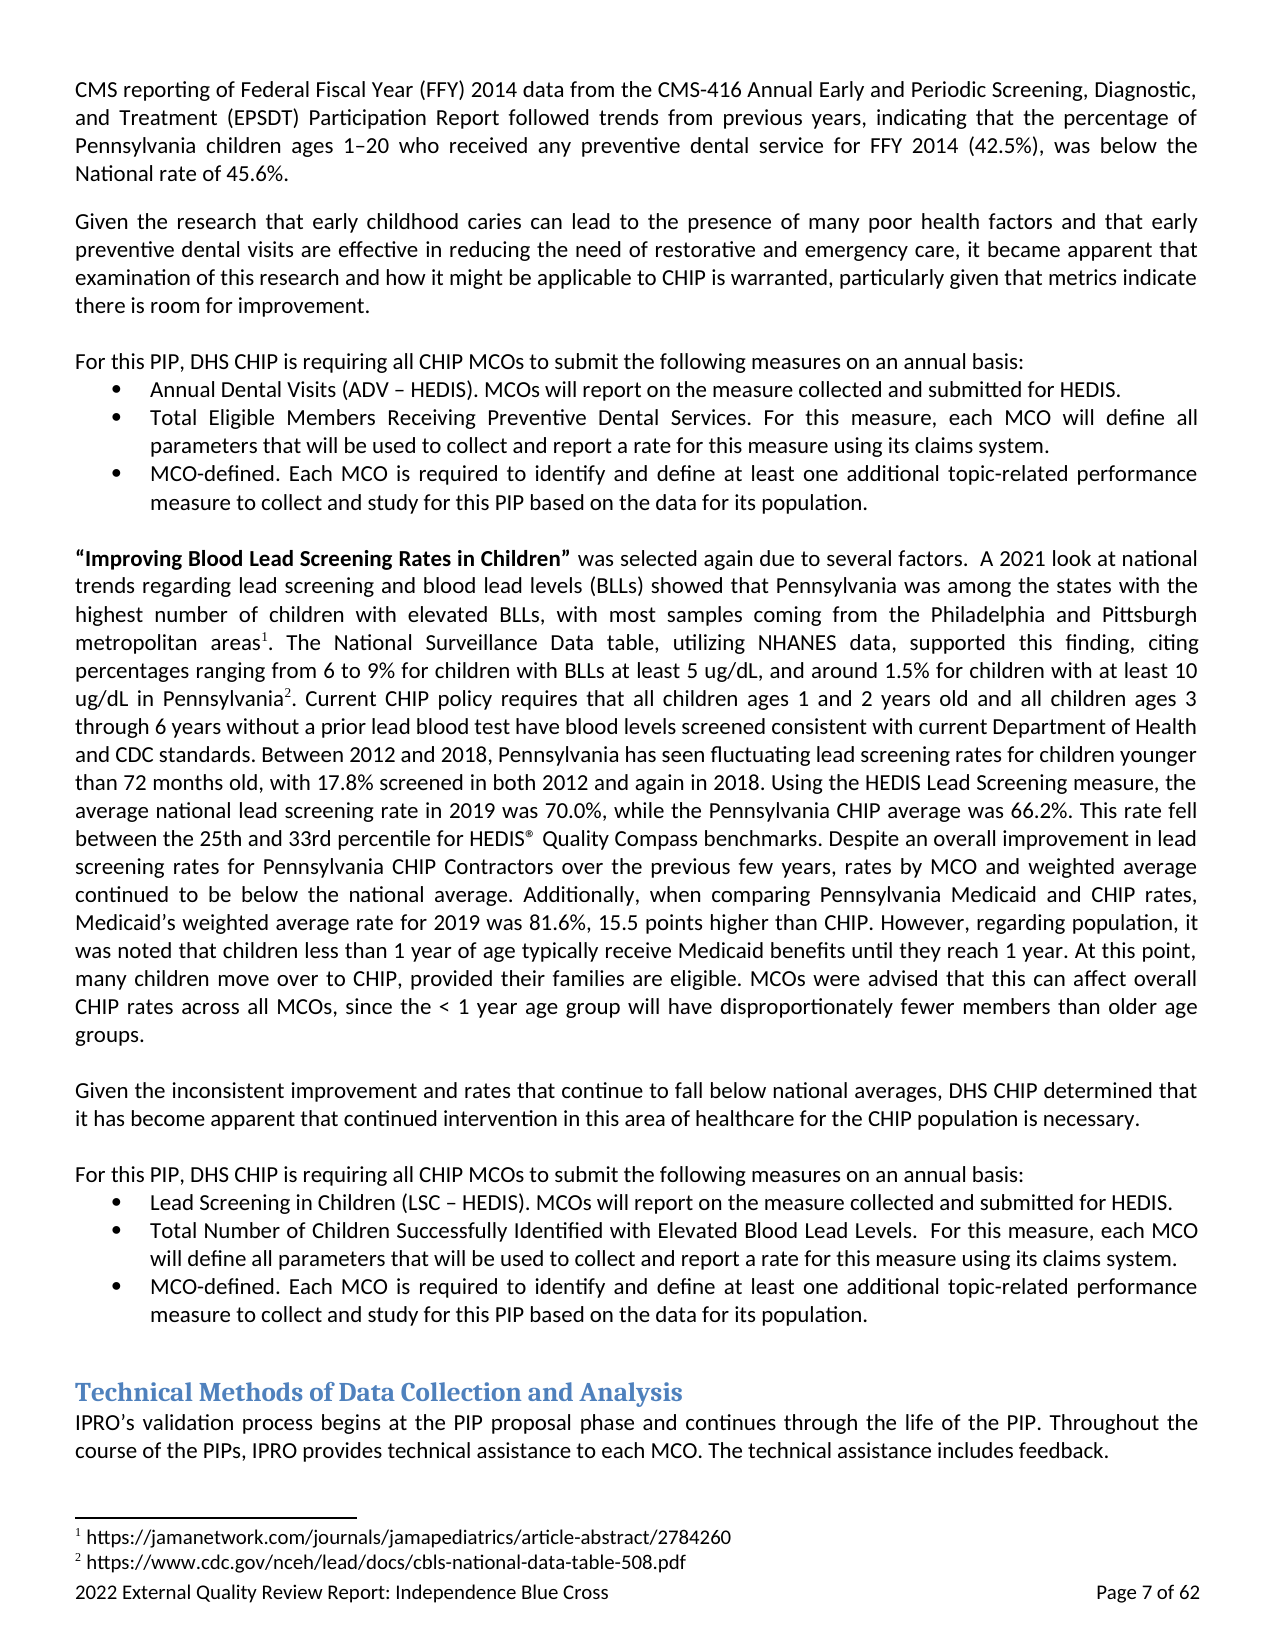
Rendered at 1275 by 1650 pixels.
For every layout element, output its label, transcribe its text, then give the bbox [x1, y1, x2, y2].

list Annual Dental Visits (ADV – HEDIS). MCOs will report on the measure collected and submitted for HEDIS. [112, 376, 1200, 403]
list Total Eligible Members Receiving Preventive Dental Services. For this measure, each MCO will define all parameters that will be used to collect and report a rate for this measure using its claims system. [112, 403, 1200, 459]
list Total Number of Children Successfully Identified with Elevated Blood Lead Levels. For this measure, each MCO will define all parameters that will be used to collect and report a rate for this measure using its claims system. [112, 1216, 1200, 1272]
text For this PIP, DHS CHIP is requiring all CHIP MCOs to submit the following measures on an annual basis: [75, 347, 1200, 376]
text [75, 75, 1200, 187]
list MCO-defined. Each MCO is required to identify and define at least one additional topic-related performance measure to collect and study for this PIP based on the data for its population. [112, 1272, 1200, 1328]
text Given the inconsistent improvement and rates that continue to fall below national averages, DHS CHIP determined that it has become apparent that continued intervention in this area of healthcare for the CHIP population is necessary. [75, 1076, 1200, 1132]
list MCO-defined. Each MCO is required to identify and define at least one additional topic-related performance measure to collect and study for this PIP based on the data for its population. [112, 459, 1200, 516]
subtitle Technical Methods of Data Collection and Analysis [75, 1377, 1200, 1408]
text IPRO’s validation process begins at the PIP proposal phase and continues through the life of the PIP. Throughout the course of the PIPs, IPRO provides technical assistance to each MCO. The technical assistance includes feedback. [75, 1408, 1200, 1464]
text For this PIP, DHS CHIP is requiring all CHIP MCOs to submit the following measures on an annual basis: [75, 1160, 1200, 1188]
text Given the research that early childhood caries can lead to the presence of many poor health factors and that early preventive dental visits are effective in reducing the need of restorative and emergency care, it became apparent that examination of this research and how it might be applicable to CHIP is warranted, particularly given that metrics indicate there is room for improvement. [75, 207, 1200, 319]
text “Improving Blood Lead Screening Rates in Children” was selected again due to several factors. A 2021 look at national trends regarding lead screening and blood lead levels (BLLs) showed that Pennsylvania was among the states with the highest number of children with elevated BLLs, with most samples coming from the Philadelphia and Pittsburgh metropolitan areas. The National Surveillance Data table, utilizing NHANES data, supported this finding, citing percentages ranging from 6 to 9% for children with BLLs at least 5 ug/dL, and around 1.5% for children with at least 10 ug/dL in Pennsylvania. Current CHIP policy requires that all children ages 1 and 2 years old and all children ages 3 through 6 years without a prior lead blood test have blood levels screened consistent with current Department of Health and CDC standards. Between 2012 and 2018, Pennsylvania has seen fluctuating lead screening rates for children younger than 72 months old, with 17.8% screened in both 2012 and again in 2018. Using the HEDIS Lead Screening measure, the average national lead screening rate in 2019 was 70.0%, while the Pennsylvania CHIP average was 66.2%. This rate fell between the 25th and 33rd percentile for HEDIS® Quality Compass benchmarks. Despite an overall improvement in lead screening rates for Pennsylvania CHIP Contractors over the previous few years, rates by MCO and weighted average continued to be below the national average. Additionally, when comparing Pennsylvania Medicaid and CHIP rates, Medicaid’s weighted average rate for 2019 was 81.6%, 15.5 points higher than CHIP. However, regarding population, it was noted that children less than 1 year of age typically receive Medicaid benefits until they reach 1 year. At this point, many children move over to CHIP, provided their families are eligible. MCOs were advised that this can affect overall CHIP rates across all MCOs, since the < 1 year age group will have disproportionately fewer members than older age groups. [75, 544, 1200, 1048]
list Lead Screening in Children (LSC – HEDIS). MCOs will report on the measure collected and submitted for HEDIS. [112, 1188, 1200, 1216]
